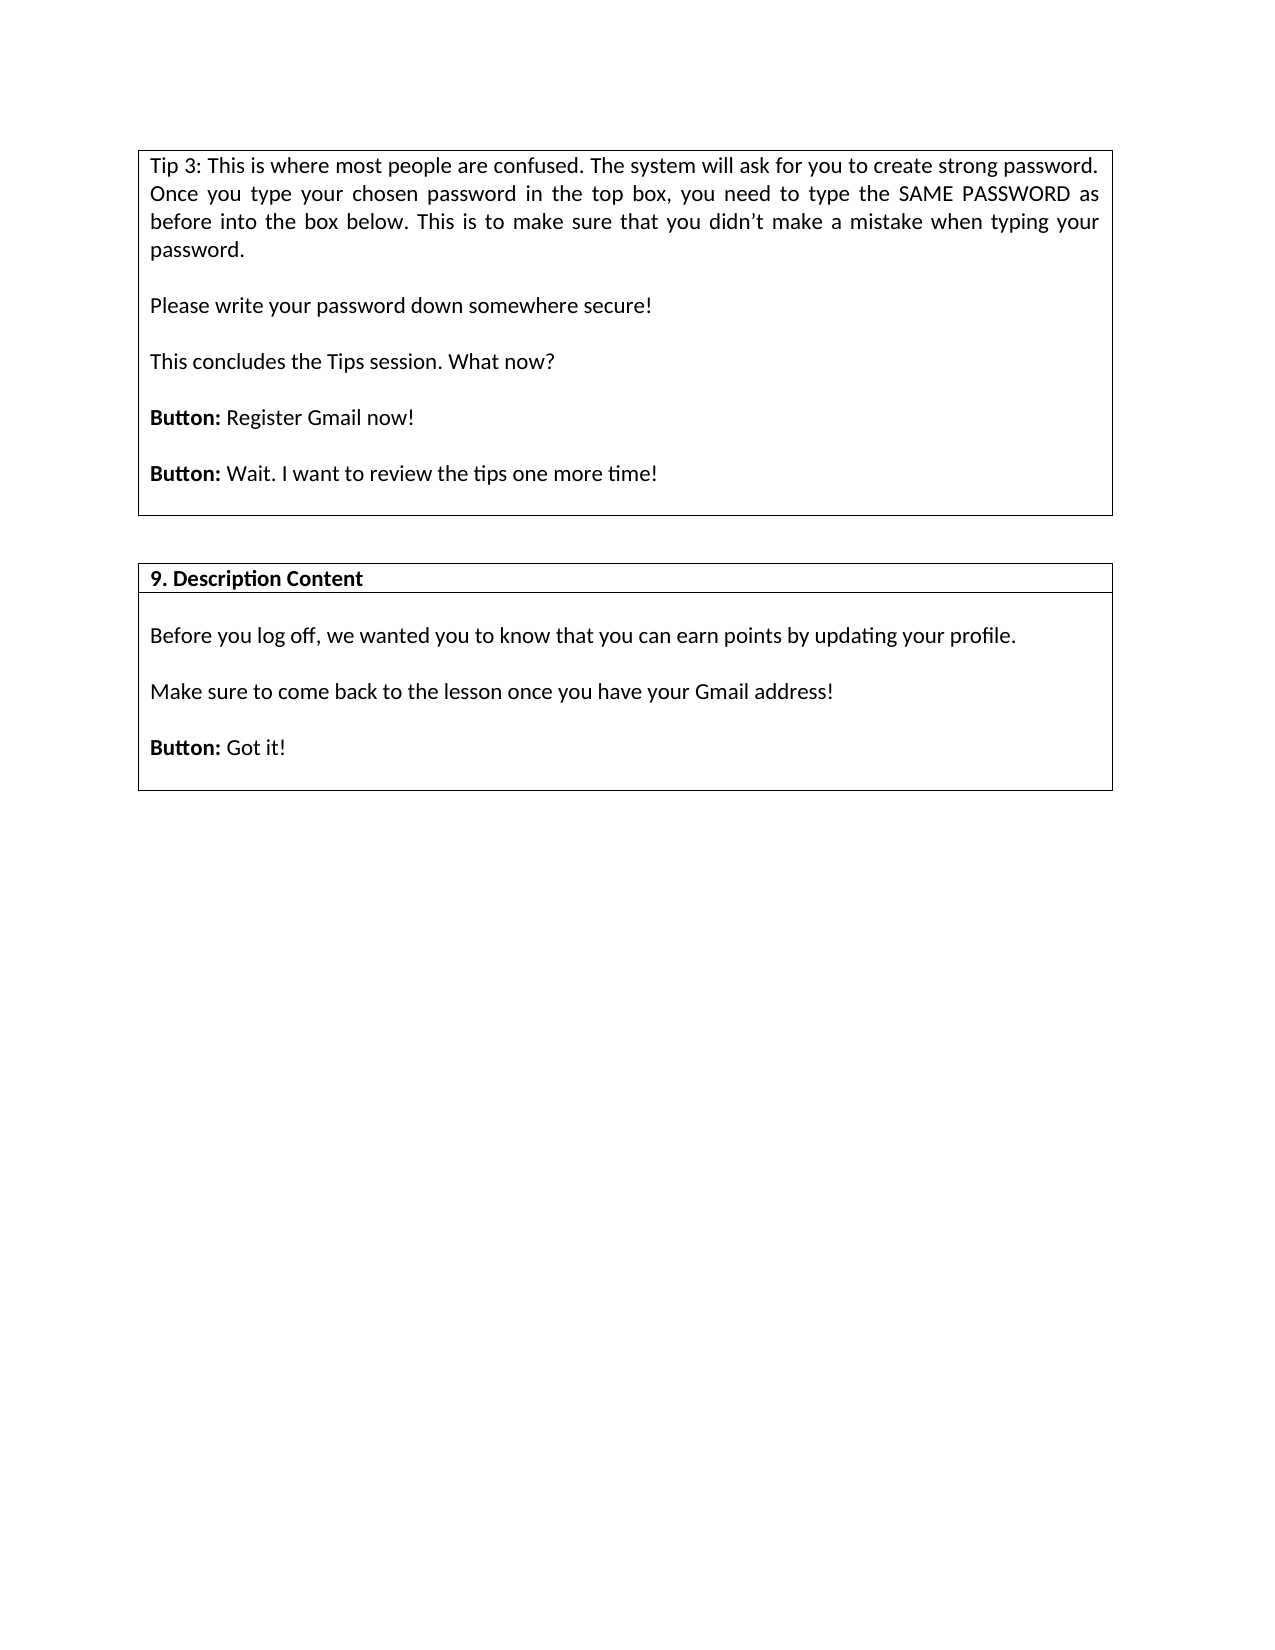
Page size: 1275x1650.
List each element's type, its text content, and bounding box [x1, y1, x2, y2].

table_cell Before you log off, we wanted you to know that you can earn points by updating your profile. Make sure to come back to the lesson once you have your Gmail address! Button: Got it! [139, 593, 1112, 789]
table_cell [139, 151, 1112, 515]
table_header 9. Description Content [139, 564, 1112, 592]
